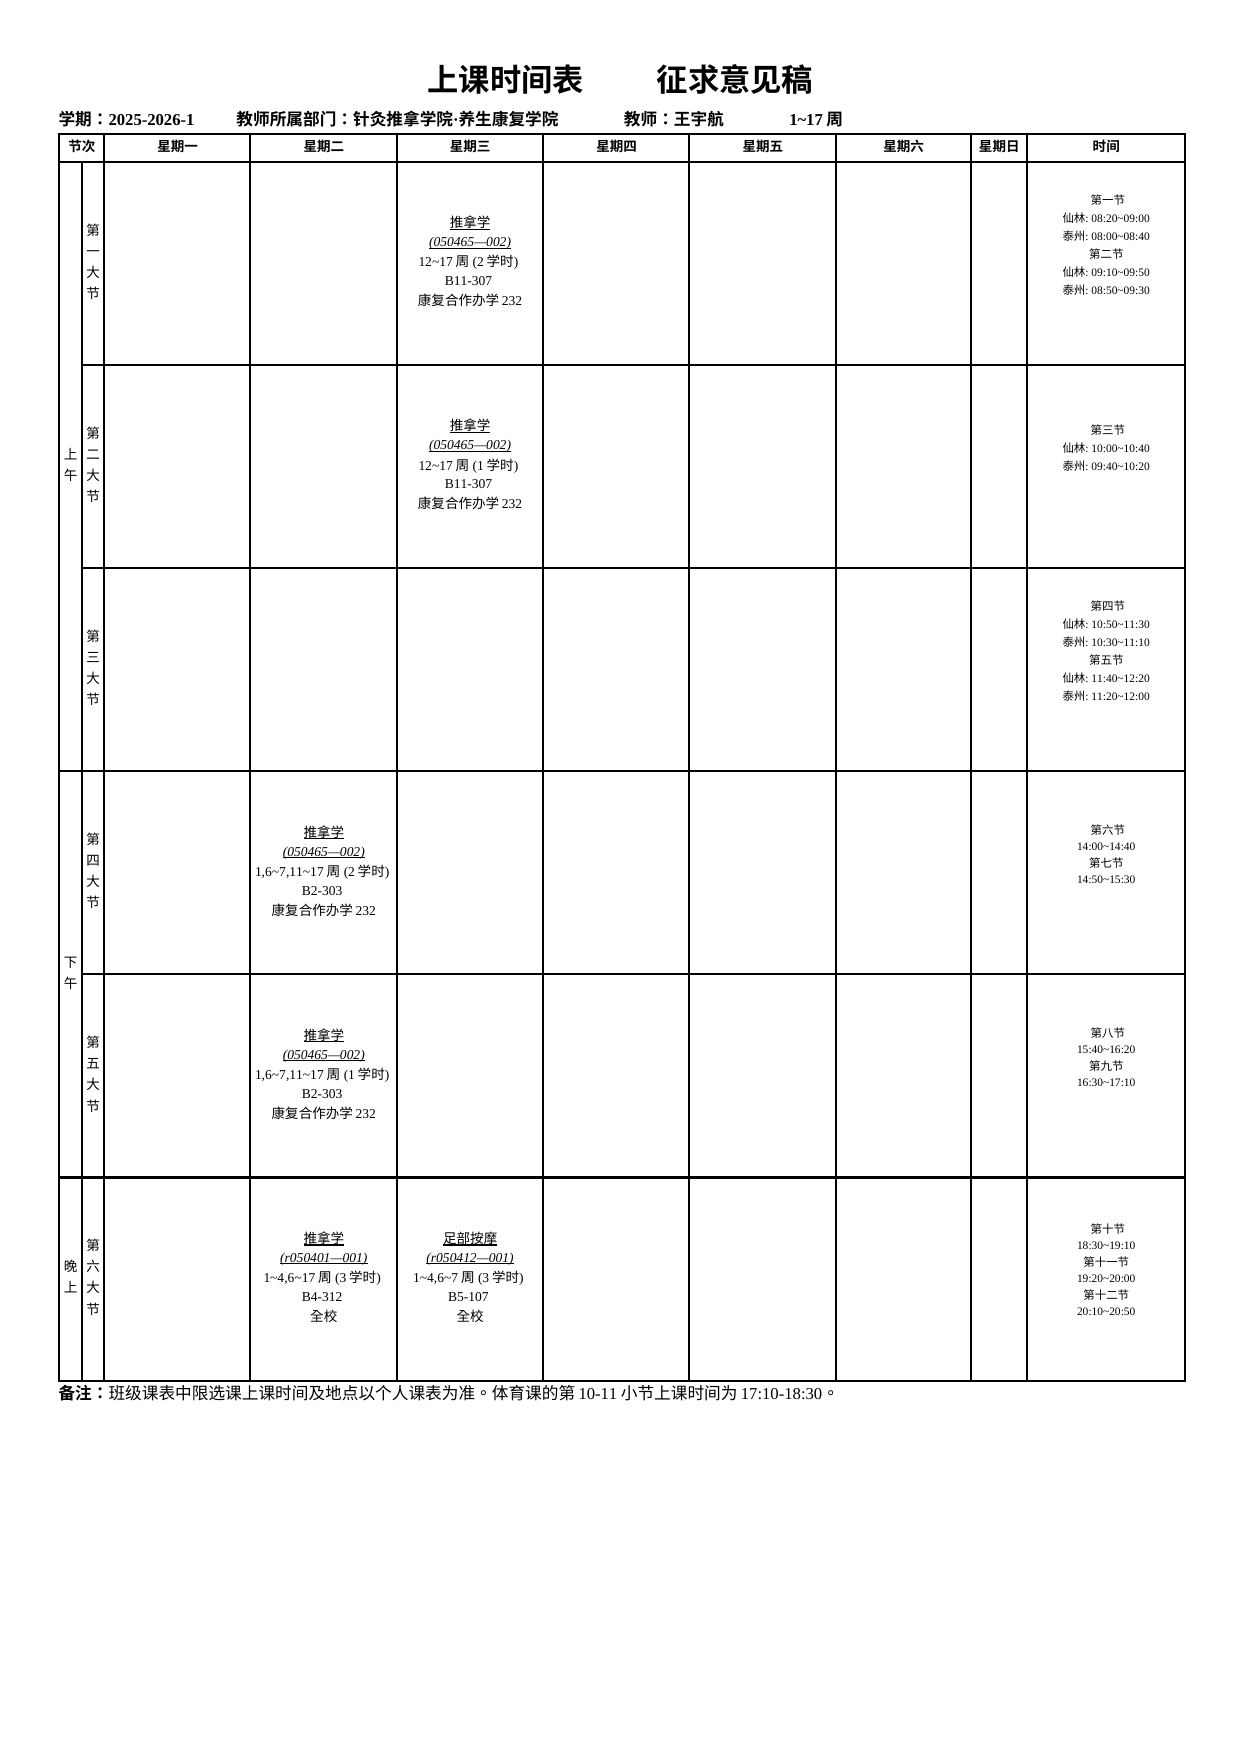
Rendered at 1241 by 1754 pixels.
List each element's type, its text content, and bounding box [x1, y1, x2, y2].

table_cell [690, 1179, 835, 1379]
table_cell 推拿学 (050465—002) 1,6~7,11~17周 (1学时) B2-303 康复合作办学232 [251, 975, 396, 1176]
table_cell 推拿学 (050465—002) 12~17周 (1学时) B11-307 康复合作办学232 [398, 366, 542, 567]
table_cell 第四大节 [83, 772, 103, 973]
table_cell [251, 163, 396, 364]
table_cell [972, 569, 1026, 770]
table_cell [690, 975, 835, 1176]
table_cell [105, 366, 249, 567]
table_cell [972, 975, 1026, 1176]
table_cell [544, 975, 688, 1176]
table_cell 推拿学 (050465—002) 12~17周 (2学时) B11-307 康复合作办学232 [398, 163, 542, 364]
table_cell [544, 772, 688, 973]
table_cell [398, 772, 542, 973]
table_cell [544, 163, 688, 364]
table_cell [251, 569, 396, 770]
table_cell 第二大节 [83, 366, 103, 567]
table_cell [398, 975, 542, 1176]
table_cell 上午 [60, 163, 81, 770]
text 学期：2025-2026-1 教师所属部门：针灸推拿学院·养生康复学院 教师：王宇航 1~17周 [58, 107, 1182, 130]
table_cell 第十节 18:30~19:10 第十一节 19:20~20:00 第十二节 20:10~20:50 [1028, 1179, 1184, 1379]
table_cell [251, 366, 396, 567]
table_cell 第五大节 [83, 975, 103, 1176]
table_cell [105, 1179, 249, 1379]
table_cell [690, 366, 835, 567]
table_cell [837, 163, 970, 364]
table_cell 第三大节 [83, 569, 103, 770]
text 备注：班级课表中限选课上课时间及地点以个人课表为准。体育课的第10-11小节上课时间为17:10-18:30。 [58, 1382, 1182, 1404]
table_cell 第六节 14:00~14:40 第七节 14:50~15:30 [1028, 772, 1184, 973]
table_cell 第一节 仙林: 08:20~09:00 泰州: 08:00~08:40 第二节 仙林: 09:10~09:50 泰州: 08:50~09:30 [1028, 163, 1184, 364]
table_cell [972, 163, 1026, 364]
table_header 星期六 [837, 135, 970, 161]
table_cell [972, 366, 1026, 567]
table_cell [105, 772, 249, 973]
table_cell [690, 772, 835, 973]
table_cell [690, 569, 835, 770]
table_cell 晚上 [60, 1179, 81, 1379]
table_cell [105, 975, 249, 1176]
table_cell [690, 163, 835, 364]
table_cell 推拿学 (r050401—001) 1~4,6~17周 (3学时) B4-312 全校 [251, 1179, 396, 1379]
table_cell 推拿学 (050465—002) 1,6~7,11~17周 (2学时) B2-303 康复合作办学232 [251, 772, 396, 973]
table_cell 第六大节 [83, 1179, 103, 1379]
table_cell [837, 366, 970, 567]
table_cell [837, 975, 970, 1176]
table_cell 第一大节 [83, 163, 103, 364]
text 上课时间表 征求意见稿 [58, 58, 1182, 101]
table_cell 第三节 仙林: 10:00~10:40 泰州: 09:40~10:20 [1028, 366, 1184, 567]
table_cell [544, 366, 688, 567]
table_cell [105, 569, 249, 770]
table_header 星期二 [251, 135, 396, 161]
table_cell [972, 772, 1026, 973]
table_cell [972, 1179, 1026, 1379]
table_header 星期日 [972, 135, 1026, 161]
table_cell 足部按摩 (r050412—001) 1~4,6~7周 (3学时) B5-107 全校 [398, 1179, 542, 1379]
table_header 星期三 [398, 135, 542, 161]
table_cell 下午 [60, 772, 81, 1176]
table_cell [837, 1179, 970, 1379]
table_cell [398, 569, 542, 770]
table_cell [105, 163, 249, 364]
table_header 星期五 [690, 135, 835, 161]
table_header 节次 [60, 135, 103, 161]
table_cell 第八节 15:40~16:20 第九节 16:30~17:10 [1028, 975, 1184, 1176]
table_header 时间 [1028, 135, 1184, 161]
table_cell [544, 1179, 688, 1379]
table_header 星期四 [544, 135, 688, 161]
table_cell 第四节 仙林: 10:50~11:30 泰州: 10:30~11:10 第五节 仙林: 11:40~12:20 泰州: 11:20~12:00 [1028, 569, 1184, 770]
table_cell [544, 569, 688, 770]
table_cell [837, 569, 970, 770]
table_header 星期一 [105, 135, 249, 161]
table_cell [837, 772, 970, 973]
